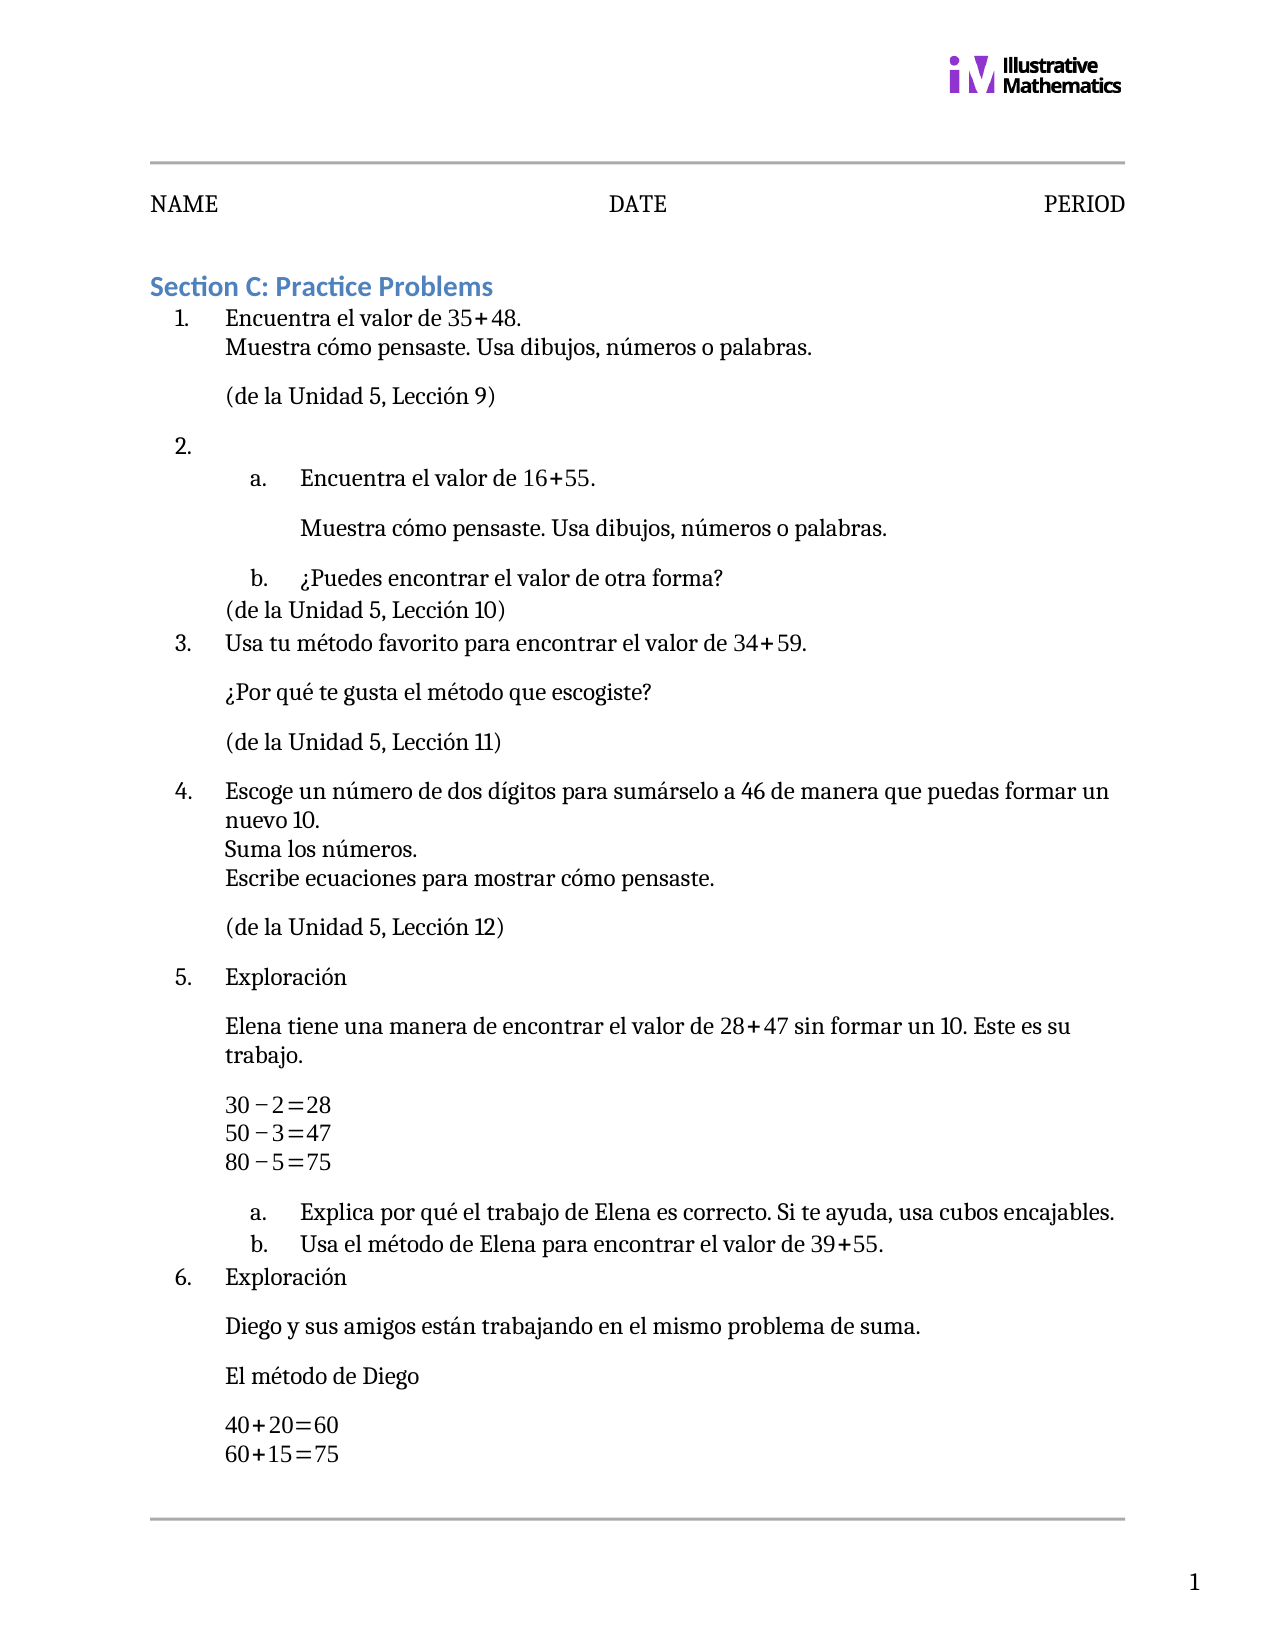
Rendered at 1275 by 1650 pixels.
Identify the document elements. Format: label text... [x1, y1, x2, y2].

list Exploración [175, 963, 1125, 991]
list ¿Por qué te gusta el método que escogiste? [175, 678, 1125, 707]
list (de la Unidad 5, Lección 9) [175, 382, 1125, 411]
list Encuentra el valor de . Muestra cómo pensaste. Usa dibujos, números o palabras. [175, 304, 1125, 361]
list Muestra cómo pensaste. Usa dibujos, números o palabras. [250, 514, 1125, 543]
subtitle Section C: Practice Problems [150, 268, 1125, 304]
list Encuentra el valor de . [250, 464, 1125, 493]
list Escoge un número de dos dígitos para sumárselo a 46 de manera que puedas formar un nuevo 10. Suma los números. Escribe ecuaciones para mostrar cómo pensaste. [175, 777, 1125, 892]
list (de la Unidad 5, Lección 10) [175, 596, 1125, 625]
list ¿Puedes encontrar el valor de otra forma? [250, 563, 1125, 592]
list Diego y sus amigos están trabajando en el mismo problema de suma. [175, 1312, 1125, 1341]
list (de la Unidad 5, Lección 12) [175, 913, 1125, 942]
list Usa el método de Elena para encontrar el valor de . [250, 1230, 1125, 1259]
list El método de Diego [175, 1362, 1125, 1391]
list Explica por qué el trabajo de Elena es correcto. Si te ayuda, usa cubos encajables. [250, 1198, 1125, 1226]
list Elena tiene una manera de encontrar el valor de sin formar un 10. Este es su trabajo. [175, 1012, 1125, 1070]
list (de la Unidad 5, Lección 11) [175, 728, 1125, 756]
picture [949, 55, 1121, 93]
list Usa tu método favorito para encontrar el valor de . [175, 628, 1125, 657]
list Exploración [175, 1263, 1125, 1291]
